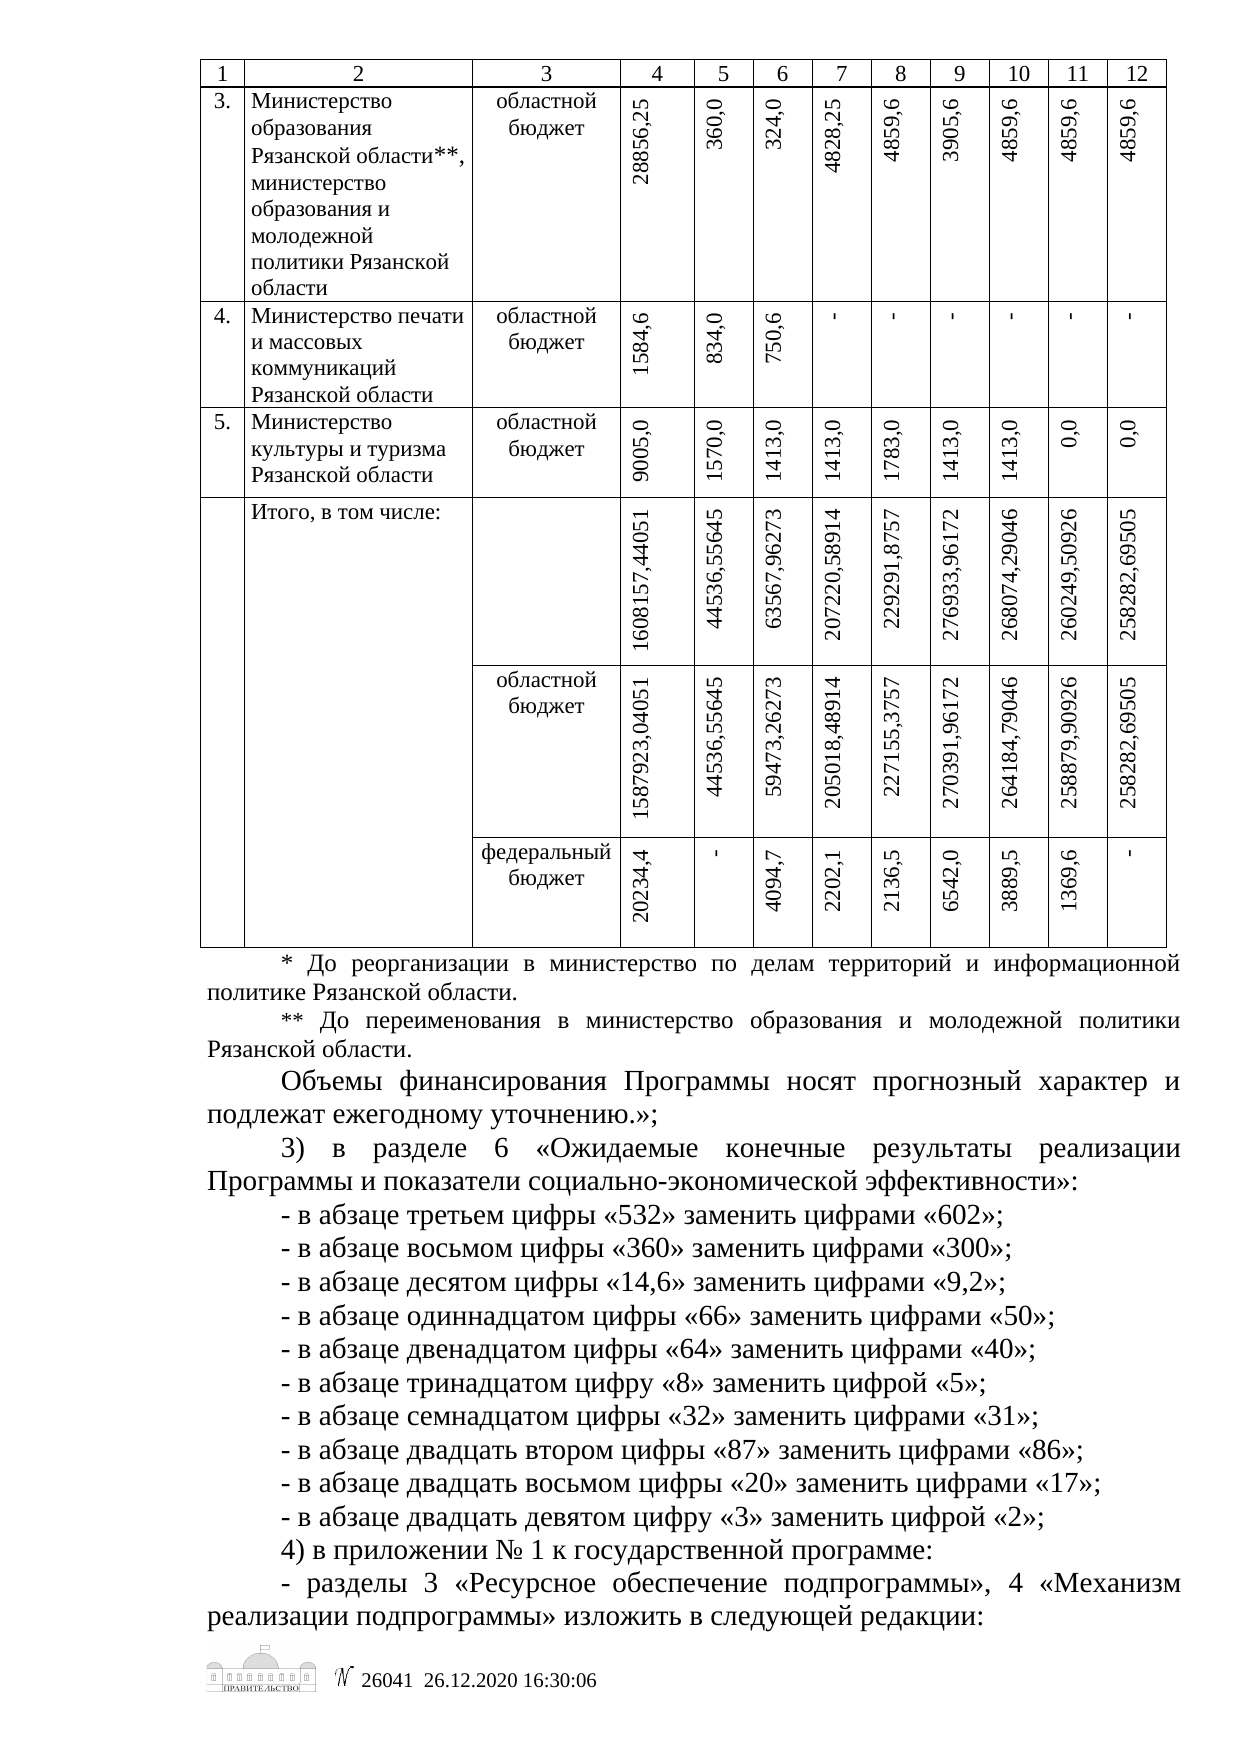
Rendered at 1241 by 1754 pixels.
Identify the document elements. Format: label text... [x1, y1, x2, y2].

table_cell 207220,58914 [813, 498, 871, 665]
table_cell 28856,25 [621, 88, 694, 301]
table_cell 1413,0 [813, 408, 871, 497]
table_cell 229291,8757 [872, 498, 930, 665]
table_cell 1608157,44051 [621, 498, 694, 665]
table_cell 63567,96273 [754, 498, 812, 665]
table_cell 5. [201, 408, 244, 497]
text - в абзаце одиннадцатом цифры «66» заменить цифрами «50»; [207, 1298, 1181, 1331]
text - в абзаце третьем цифры «532» заменить цифрами «602»; [207, 1197, 1181, 1231]
table_cell федеральный бюджет [473, 838, 620, 947]
text Объемы финансирования Программы носят прогнозный характер и подлежат ежегодному уточнению.»; [207, 1063, 1181, 1130]
picture [330, 1663, 358, 1688]
text - в абзаце восьмом цифры «360» заменить цифрами «300»; [207, 1231, 1181, 1264]
table_cell областной бюджет [473, 408, 620, 497]
picture [206, 1645, 316, 1692]
table_cell 1413,0 [931, 408, 989, 497]
table_cell 1369,6 [1049, 838, 1107, 947]
table_cell Министерство культуры и туризма Рязанской области [245, 408, 472, 497]
table_header 12 [1108, 60, 1166, 86]
table_cell - [1049, 302, 1107, 407]
table_cell 258282,69505 [1108, 498, 1166, 665]
text * До реорганизации в министерство по делам территорий и информационной политике Рязанской области. [207, 948, 1181, 1005]
table_cell 4859,6 [990, 88, 1048, 301]
table_cell [201, 498, 244, 947]
table_cell 44536,55645 [695, 498, 753, 665]
table_cell - [931, 302, 989, 407]
table_header 8 [872, 60, 930, 86]
table_cell областной бюджет [473, 302, 620, 407]
table_cell 3889,5 [990, 838, 1048, 947]
table_cell 834,0 [695, 302, 753, 407]
table_cell 1584,6 [621, 302, 694, 407]
table_cell 4. [201, 302, 244, 407]
table_cell 2136,5 [872, 838, 930, 947]
table_cell 1570,0 [695, 408, 753, 497]
table_cell 260249,50926 [1049, 498, 1107, 665]
table_cell - [990, 302, 1048, 407]
table_cell 1587923,04051 [621, 666, 694, 837]
table_cell 264184,79046 [990, 666, 1048, 837]
table_cell Итого, в том числе: [245, 498, 472, 947]
table_cell 258879,90926 [1049, 666, 1107, 837]
table_cell 2202,1 [813, 838, 871, 947]
table_cell 4859,6 [1049, 88, 1107, 301]
table_header 6 [754, 60, 812, 86]
table_cell 4828,25 [813, 88, 871, 301]
table_header 7 [813, 60, 871, 86]
table_cell 0,0 [1049, 408, 1107, 497]
table_cell - [1108, 838, 1166, 947]
text ** До переименования в министерство образования и молодежной политики Рязанской области. [207, 1005, 1181, 1063]
table_header 2 [245, 60, 472, 86]
table_cell 4859,6 [1108, 88, 1166, 301]
table_header 10 [990, 60, 1048, 86]
table_cell 9005,0 [621, 408, 694, 497]
table_cell 276933,96172 [931, 498, 989, 665]
text - в абзаце двадцать восьмом цифры «20» заменить цифрами «17»; [207, 1465, 1181, 1499]
table_header 11 [1049, 60, 1107, 86]
text - в абзаце семнадцатом цифры «32» заменить цифрами «31»; [207, 1398, 1181, 1432]
text 3) в разделе 6 «Ожидаемые конечные результаты реализации Программы и показатели социально-экономической эффективности»: [207, 1130, 1181, 1197]
table_cell Министерство образования Рязанской области**, министерство образования и молодежной политики Рязанской области [245, 88, 472, 301]
table_cell - [872, 302, 930, 407]
table_header 9 [931, 60, 989, 86]
text - в абзаце десятом цифры «14,6» заменить цифрами «9,2»; [207, 1264, 1181, 1298]
text - разделы 3 «Ресурсное обеспечение подпрограммы», 4 «Механизм реализации подпрограммы» изложить в следующей редакции: [207, 1566, 1181, 1632]
table_cell 360,0 [695, 88, 753, 301]
table_cell 6542,0 [931, 838, 989, 947]
table_cell - [695, 838, 753, 947]
table_cell 0,0 [1108, 408, 1166, 497]
table_cell 258282,69505 [1108, 666, 1166, 837]
table_cell 3. [201, 88, 244, 301]
table_cell 750,6 [754, 302, 812, 407]
table_cell 44536,55645 [695, 666, 753, 837]
table_cell 3905,6 [931, 88, 989, 301]
table_header 4 [621, 60, 694, 86]
table_cell 1413,0 [754, 408, 812, 497]
table_cell - [1108, 302, 1166, 407]
table_header 1 [201, 60, 244, 86]
table_cell областной бюджет [473, 666, 620, 837]
text - в абзаце двадцать девятом цифру «3» заменить цифрой «2»; [207, 1499, 1181, 1532]
table_cell областной бюджет [473, 88, 620, 301]
table_cell 20234,4 [621, 838, 694, 947]
table_cell 4859,6 [872, 88, 930, 301]
text - в абзаце тринадцатом цифру «8» заменить цифрой «5»; [207, 1365, 1181, 1398]
table_cell [473, 498, 620, 665]
table_cell - [813, 302, 871, 407]
table_cell 227155,3757 [872, 666, 930, 837]
text - в абзаце двадцать втором цифры «87» заменить цифрами «86»; [207, 1432, 1181, 1465]
table_cell 270391,96172 [931, 666, 989, 837]
table_header 3 [473, 60, 620, 86]
table_cell 1783,0 [872, 408, 930, 497]
table_cell Министерство печати и массовых коммуникаций Рязанской области [245, 302, 472, 407]
table_cell 205018,48914 [813, 666, 871, 837]
text - в абзаце двенадцатом цифры «64» заменить цифрами «40»; [207, 1331, 1181, 1365]
text 4) в приложении № 1 к государственной программе: [207, 1532, 1181, 1566]
table_cell 1413,0 [990, 408, 1048, 497]
table_cell 268074,29046 [990, 498, 1048, 665]
table_cell 59473,26273 [754, 666, 812, 837]
table_header 5 [695, 60, 753, 86]
table_cell 4094,7 [754, 838, 812, 947]
table_cell 324,0 [754, 88, 812, 301]
